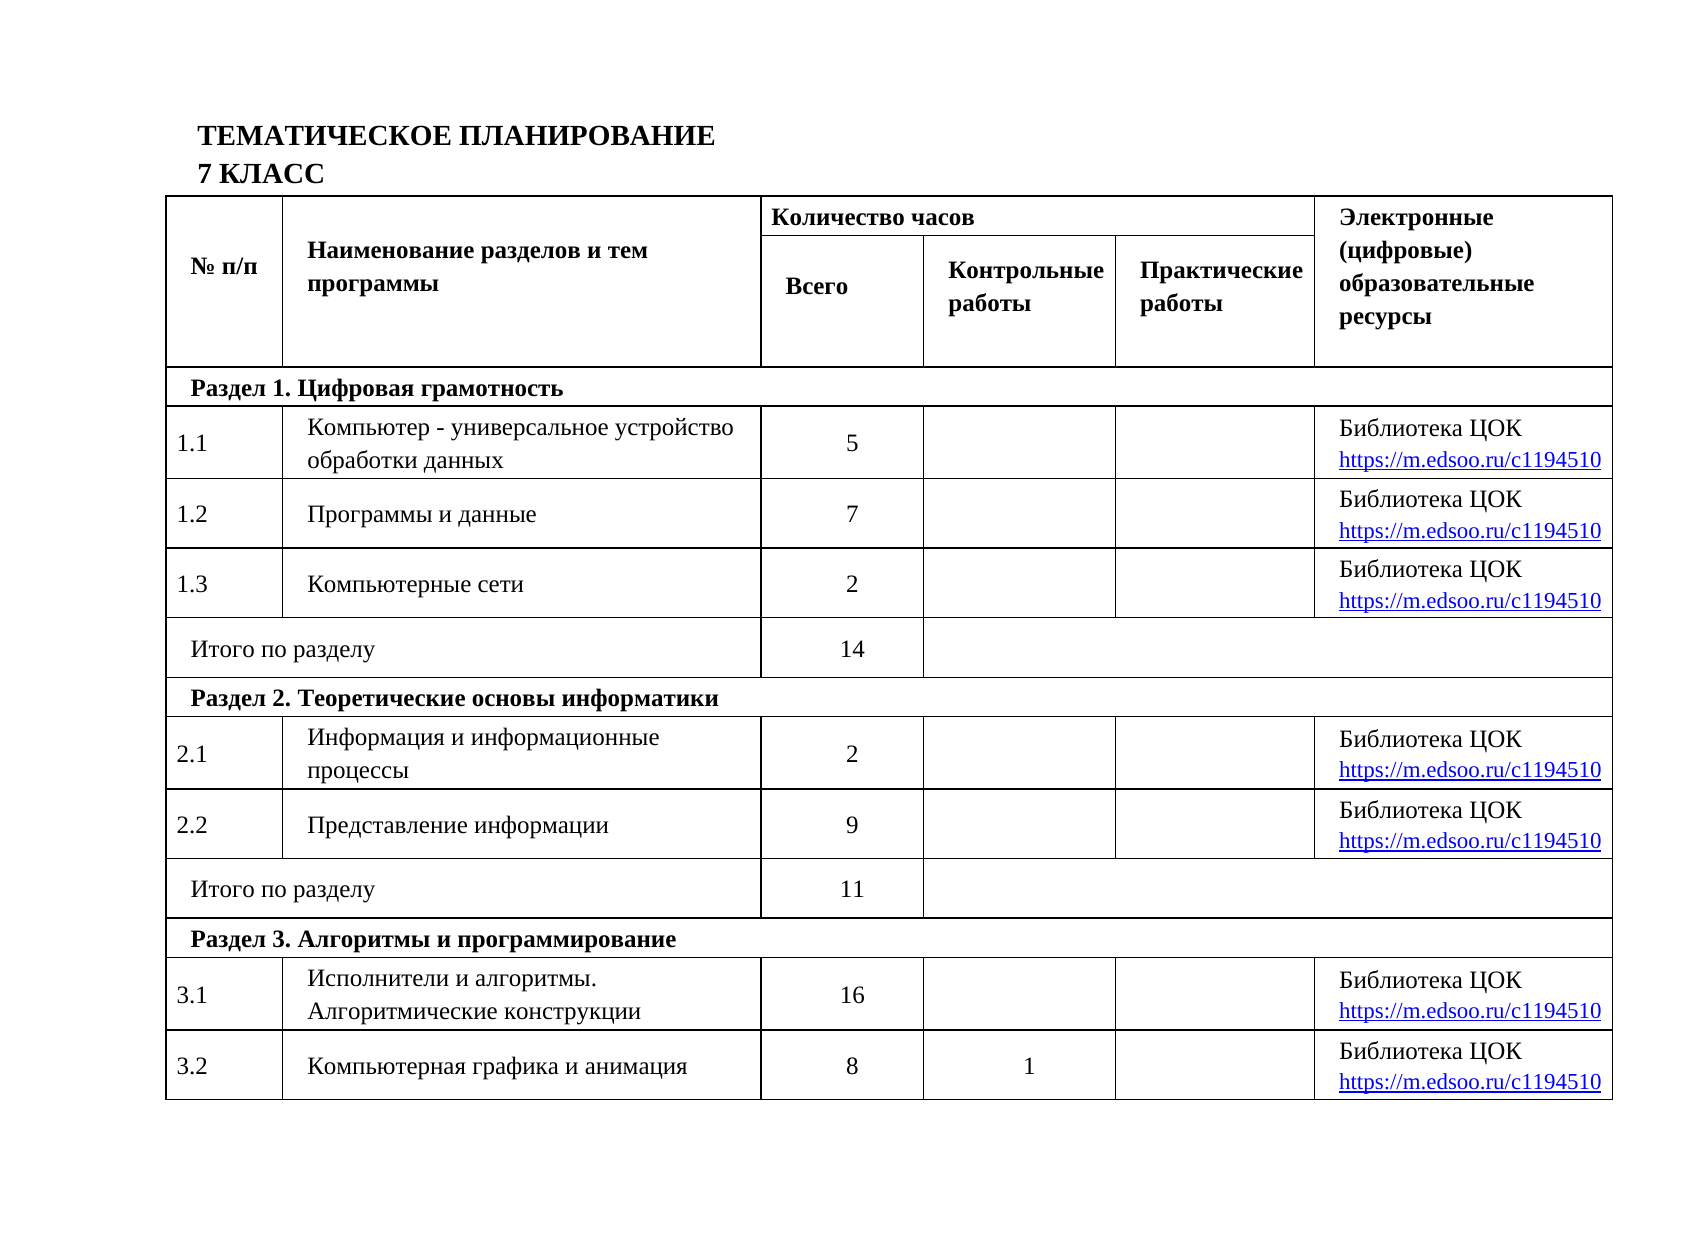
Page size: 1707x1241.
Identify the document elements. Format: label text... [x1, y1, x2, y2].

table_cell [924, 618, 1612, 676]
table_cell 2 [762, 549, 923, 617]
table_cell [1116, 549, 1314, 617]
table_cell Программы и данные [283, 479, 760, 547]
table_cell [924, 407, 1115, 478]
table_cell Раздел 2. Теоретические основы информатики [167, 678, 1612, 716]
table_cell Итого по разделу [167, 618, 760, 676]
table_cell [1116, 717, 1314, 788]
table_cell 1.1 [167, 407, 282, 478]
table_cell [924, 790, 1115, 858]
table_cell [1116, 479, 1314, 547]
table_cell Исполнители и алгоритмы. Алгоритмические конструкции [283, 958, 760, 1029]
table_cell [1116, 958, 1314, 1029]
table_cell 8 [762, 1031, 923, 1098]
table_cell Компьютер - универсальное устройство обработки данных [283, 407, 760, 478]
text 7 КЛАСС [190, 157, 1618, 190]
table_cell Всего [762, 236, 923, 366]
table_cell 7 [762, 479, 923, 547]
table_cell 3.1 [167, 958, 282, 1029]
table_cell Библиотека ЦОК https://m.edsoo.ru/c1194510 [1315, 549, 1612, 617]
table_cell 2.2 [167, 790, 282, 858]
table_header Количество часов [762, 197, 1314, 234]
table_cell Практические работы [1116, 236, 1314, 366]
table_cell Библиотека ЦОК https://m.edsoo.ru/c1194510 [1315, 479, 1612, 547]
table_header № п/п [167, 197, 282, 366]
table_cell 1.3 [167, 549, 282, 617]
table_cell Компьютерная графика и анимация [283, 1031, 760, 1098]
table_cell 9 [762, 790, 923, 858]
table_cell 2.1 [167, 717, 282, 788]
table_cell 11 [762, 859, 923, 917]
table_cell [1116, 1031, 1314, 1098]
table_cell [1116, 407, 1314, 478]
table_cell 3.2 [167, 1031, 282, 1098]
table_cell Представление информации [283, 790, 760, 858]
table_cell Библиотека ЦОК https://m.edsoo.ru/c1194510 [1315, 717, 1612, 788]
table_cell [924, 549, 1115, 617]
table_header Электронные (цифровые) образовательные ресурсы [1315, 197, 1612, 366]
table_cell Информация и информационные процессы [283, 717, 760, 788]
table_cell [924, 958, 1115, 1029]
table_cell 1.2 [167, 479, 282, 547]
table_cell Раздел 3. Алгоритмы и программирование [167, 919, 1612, 957]
table_cell 16 [762, 958, 923, 1029]
table_cell Библиотека ЦОК https://m.edsoo.ru/c1194510 [1315, 790, 1612, 858]
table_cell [1315, 1031, 1612, 1098]
table_cell [924, 717, 1115, 788]
text ТЕМАТИЧЕСКОЕ ПЛАНИРОВАНИЕ [190, 118, 1618, 152]
table_cell Итого по разделу [167, 859, 760, 917]
table_cell 2 [762, 717, 923, 788]
table_cell Контрольные работы [924, 236, 1115, 366]
table_cell [924, 859, 1612, 917]
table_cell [1315, 958, 1612, 1029]
table_cell 1 [924, 1031, 1115, 1098]
table_cell [924, 479, 1115, 547]
table_cell [1116, 790, 1314, 858]
table_cell Раздел 1. Цифровая грамотность [167, 368, 1612, 405]
table_cell Библиотека ЦОК https://m.edsoo.ru/c1194510 [1315, 407, 1612, 478]
table_cell Компьютерные сети [283, 549, 760, 617]
table_header Наименование разделов и тем программы [283, 197, 760, 366]
table_cell 14 [762, 618, 923, 676]
table_cell 5 [762, 407, 923, 478]
